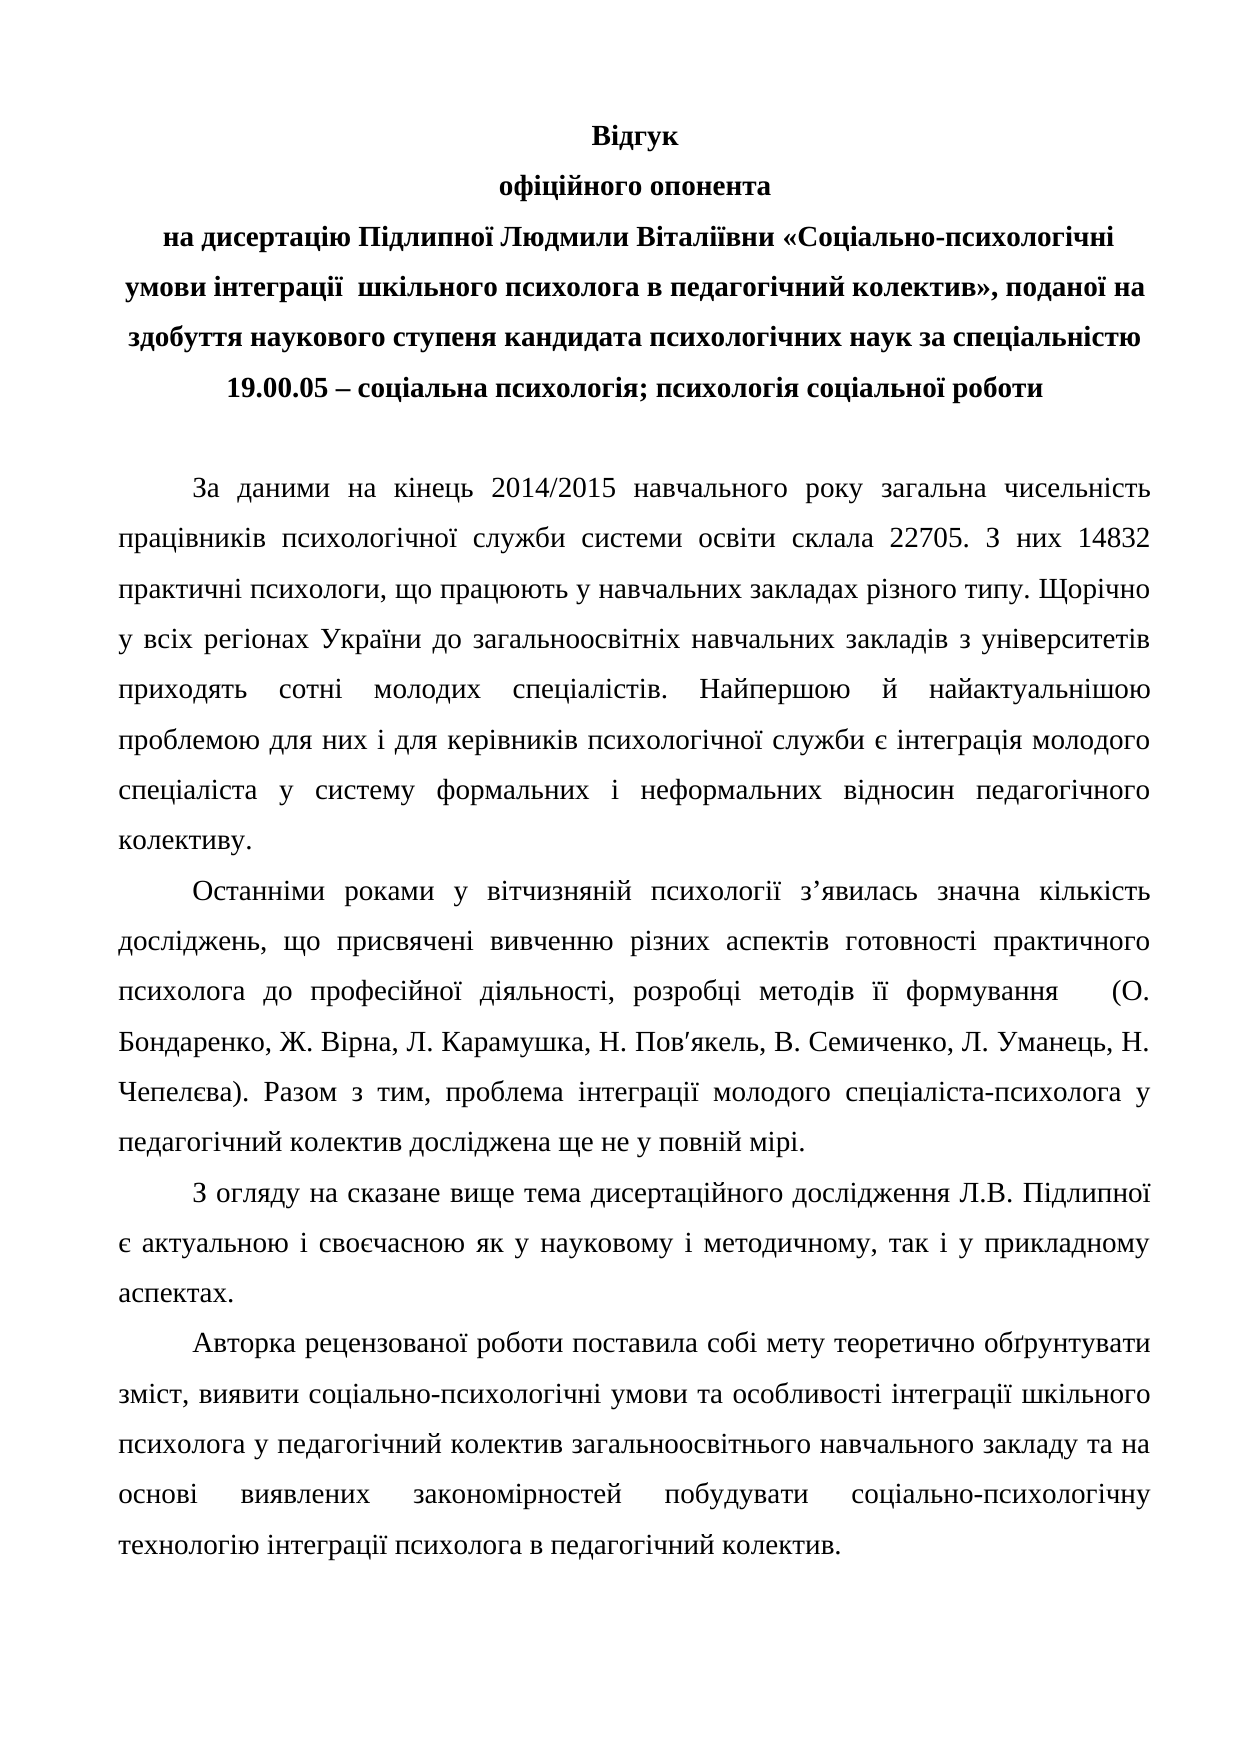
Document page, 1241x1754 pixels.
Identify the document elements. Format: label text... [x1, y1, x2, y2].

text офіційного опонента [118, 168, 1152, 202]
text Авторка рецензованої роботи поставила собі мету теоретично обґрунтувати зміст, виявити соціально-психологічні умови та особливості інтеграції шкільного психолога у педагогічний колектив загальноосвітнього навчального закладу та на основі виявлених закономірностей побудувати соціально-психологічну технологію інтеграції психолога в педагогічний колектив. [118, 1326, 1152, 1560]
text Відгук [118, 118, 1152, 152]
text Останніми роками у вітчизняній психології з’явилась значна кількість досліджень, що присвячені вивченню різних аспектів готовності практичного психолога до професійної діяльності, розробці методів її формування (О. Бондаренко, Ж. Вірна, Л. Карамушка, Н. Пов′якель, В. Семиченко, Л. Уманець, Н. Чепелєва). Разом з тим, проблема інтеграції молодого спеціаліста-психолога у педагогічний колектив досліджена ще не у повній мірі. [118, 873, 1152, 1158]
text на дисертацію Підлипної Людмили Віталіївни «Соціально-психологічні умови інтеграції шкільного психолога в педагогічний колектив», поданої на здобуття наукового ступеня кандидата психологічних наук за спеціальністю 19.00.05 – соціальна психологія; психологія соціальної роботи [118, 219, 1152, 403]
text За даними на кінець 2014/2015 навчального року загальна чисельність працівників психологічної служби системи освіти склала 22705. З них 14832 практичні психологи, що працюють у навчальних закладах різного типу. Щорічно у всіх регіонах України до загальноосвітніх навчальних закладів з університетів приходять сотні молодих спеціалістів. Найпершою й найактуальнішою проблемою для них і для керівників психологічної служби є інтеграція молодого спеціаліста у систему формальних і неформальних відносин педагогічного колективу. [118, 470, 1152, 856]
text З огляду на сказане вище тема дисертаційного дослідження Л.В. Підлипної є актуальною і своєчасною як у науковому і методичному, так і у прикладному аспектах. [118, 1175, 1152, 1309]
